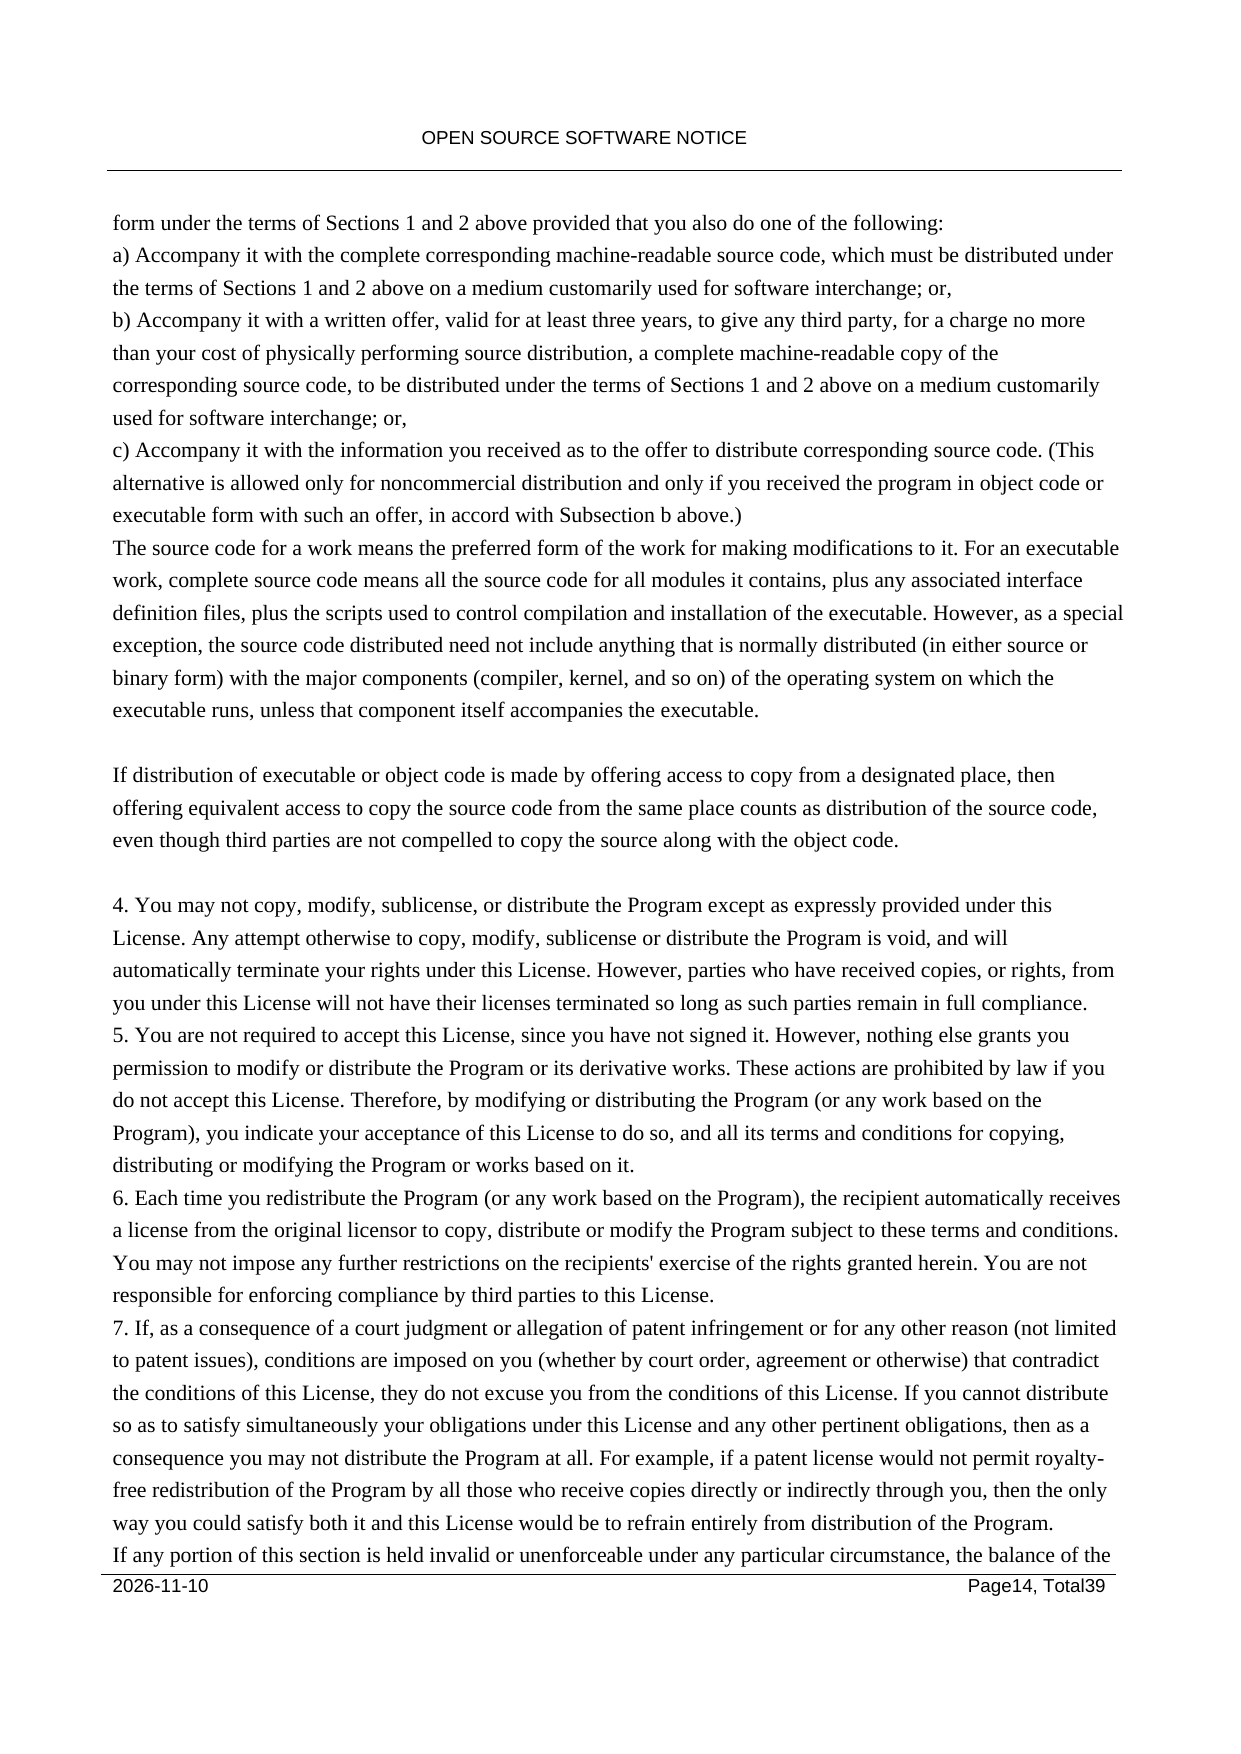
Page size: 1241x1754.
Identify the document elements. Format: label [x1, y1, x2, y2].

text [112, 206, 1128, 1571]
